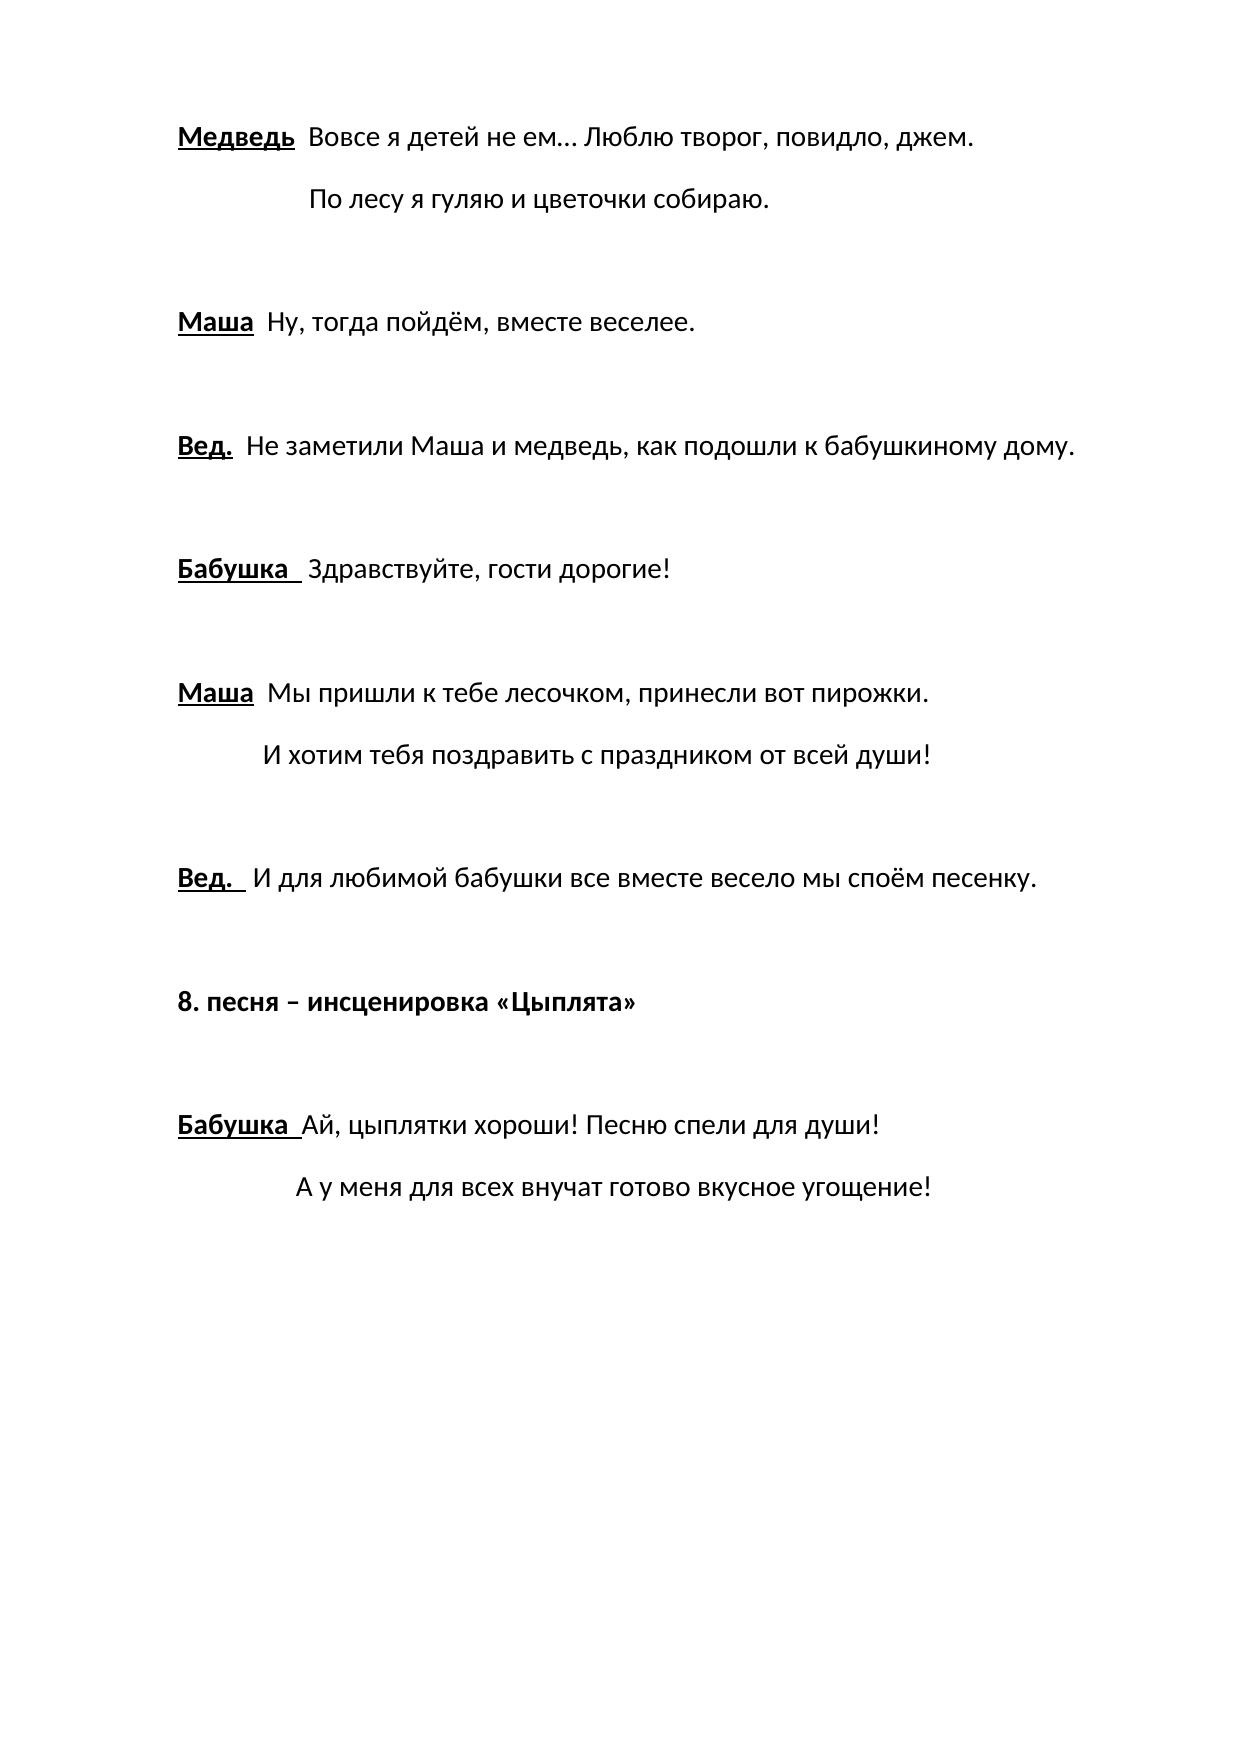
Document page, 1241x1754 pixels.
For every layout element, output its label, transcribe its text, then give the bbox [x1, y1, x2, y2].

text Маша Ну, тогда пойдём, вместе веселее. [177, 303, 1152, 339]
text Маша Мы пришли к тебе лесочком, принесли вот пирожки. [177, 674, 1152, 710]
text Бабушка Ай, цыплятки хороши! Песню спели для души! [177, 1106, 1152, 1142]
text По лесу я гуляю и цветочки собираю. [177, 180, 1152, 216]
text Медведь Вовсе я детей не ем… Люблю творог, повидло, джем. [177, 118, 1152, 154]
text 8. песня – инсценировка «Цыплята» [177, 983, 1152, 1018]
text Бабушка Здравствуйте, гости дорогие! [177, 551, 1152, 586]
text А у меня для всех внучат готово вкусное угощение! [177, 1168, 1152, 1204]
text Вед. И для любимой бабушки все вместе весело мы споём песенку. [177, 859, 1152, 895]
text Вед. Не заметили Маша и медведь, как подошли к бабушкиному дому. [177, 427, 1152, 463]
text И хотим тебя поздравить с праздником от всей души! [177, 736, 1152, 771]
